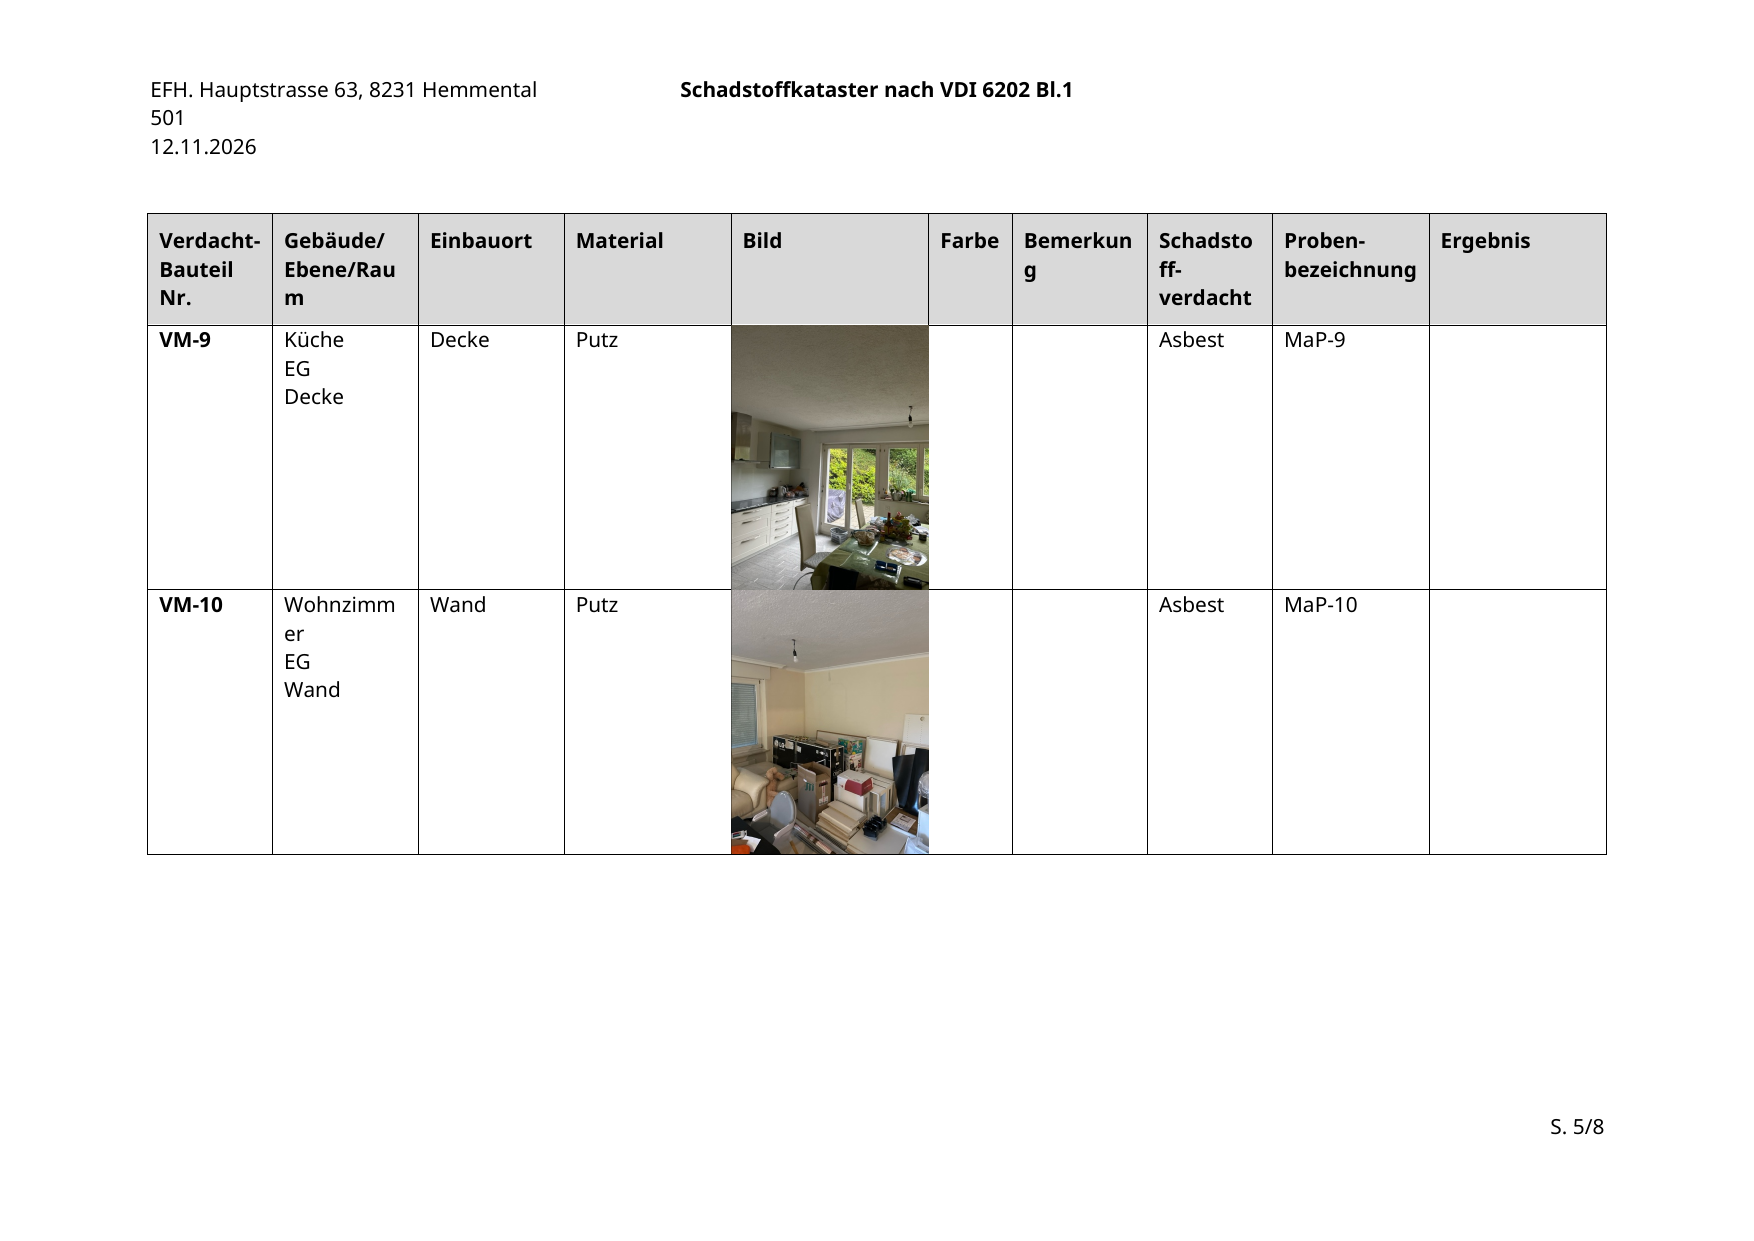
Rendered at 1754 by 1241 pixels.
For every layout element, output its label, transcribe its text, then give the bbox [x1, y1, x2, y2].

table_cell Decke [419, 326, 564, 589]
table_cell [1013, 326, 1147, 589]
table_header Einbauort [419, 214, 564, 324]
table_cell Küche EG Decke [273, 326, 418, 589]
table_header Farbe [929, 214, 1012, 324]
table_header Bild [732, 214, 928, 324]
table_cell [1430, 590, 1606, 854]
table_cell VM-10 [148, 590, 272, 854]
table_cell Wand [419, 590, 564, 854]
table_cell Putz [565, 590, 731, 854]
table_header Material [565, 214, 731, 324]
table_cell [1430, 326, 1606, 589]
picture [731, 325, 929, 854]
table_cell [929, 326, 1012, 589]
table_cell MaP-10 [1273, 590, 1429, 854]
table_cell Putz [565, 326, 731, 589]
table_header Proben-bezeichnung [1273, 214, 1429, 324]
table_cell VM-9 [148, 326, 272, 589]
table_header Gebäude/ Ebene/Raum [273, 214, 418, 324]
table_header Schadstoff-verdacht [1148, 214, 1272, 324]
table_cell Asbest [1148, 326, 1272, 589]
table_cell [929, 590, 1012, 854]
table_cell Asbest [1148, 590, 1272, 854]
table_cell [1013, 590, 1147, 854]
table_cell Wohnzimmer EG Wand [273, 590, 418, 854]
table_header Ergebnis [1430, 214, 1606, 324]
table_cell MaP-9 [1273, 326, 1429, 589]
table_header Verdacht-Bauteil Nr. [148, 214, 272, 324]
table_header Bemerkung [1013, 214, 1147, 324]
